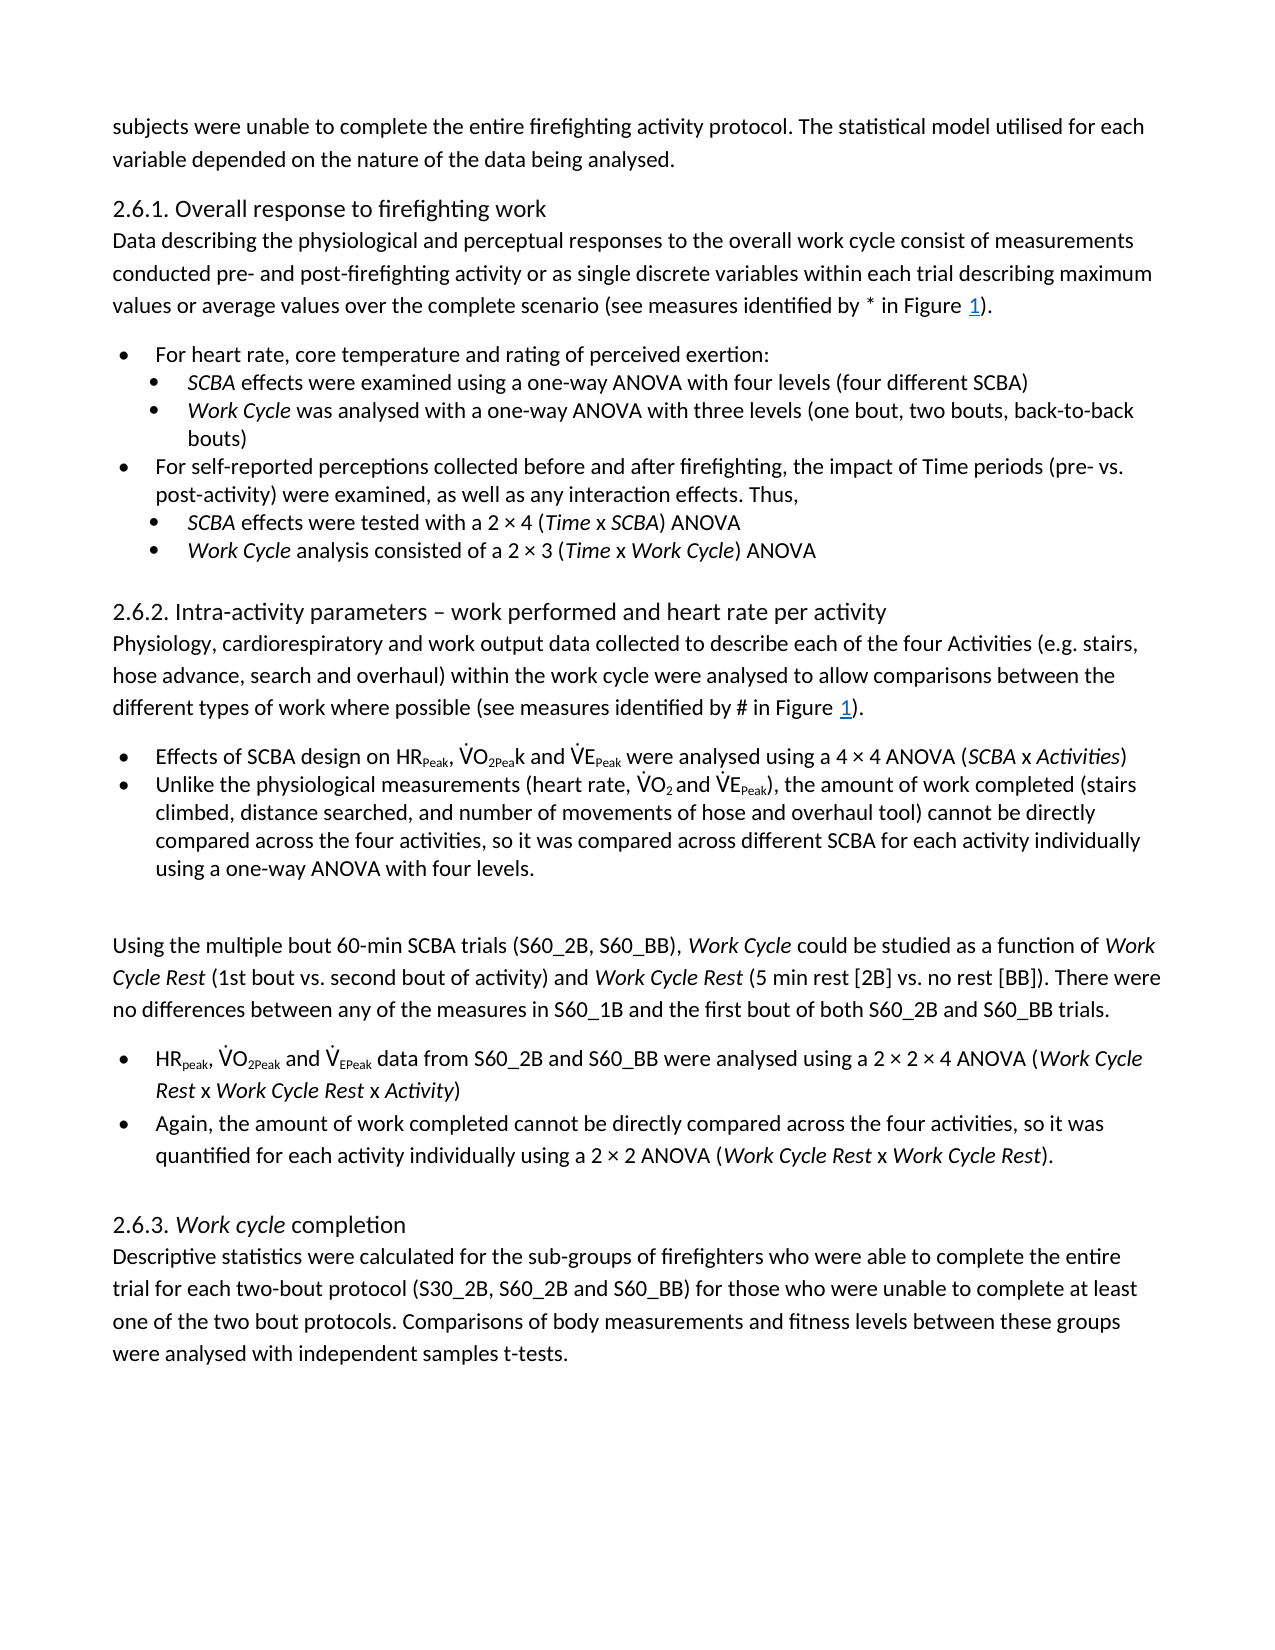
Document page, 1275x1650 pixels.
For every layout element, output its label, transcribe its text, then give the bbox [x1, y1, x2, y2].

list SCBA effects were tested with a 2 × 4 (Time x SCBA) ANOVA [150, 508, 1162, 536]
list For heart rate, core temperature and rating of perceived exertion: [118, 340, 1162, 368]
text Physiology, cardiorespiratory and work output data collected to describe each of the four Activities (e.g. stairs, hose advance, search and overhaul) within the work cycle were analysed to allow comparisons between the different types of work where possible (see measures identified by # in Figure 1). [112, 629, 1162, 721]
list Work Cycle was analysed with a one-way ANOVA with three levels (one bout, two bouts, back-to-back bouts) [150, 396, 1162, 452]
text Data describing the physiological and perceptual responses to the overall work cycle consist of measurements conducted pre- and post-firefighting activity or as single discrete variables within each trial describing maximum values or average values over the complete scenario (see measures identified by * in Figure 1). [112, 226, 1162, 319]
list Again, the amount of work completed cannot be directly compared across the four activities, so it was quantified for each activity individually using a 2 × 2 ANOVA (Work Cycle Rest x Work Cycle Rest). [118, 1109, 1162, 1169]
list HRpeak, V̇O2Peak and V̇EPeak data from S60_2B and S60_BB were analysed using a 2 × 2 × 4 ANOVA (Work Cycle Rest x Work Cycle Rest x Activity) [118, 1044, 1162, 1104]
subtitle 2.6.1. Overall response to firefighting work [112, 193, 1162, 224]
text Descriptive statistics were calculated for the sub-groups of firefighters who were able to complete the entire trial for each two-bout protocol (S30_2B, S60_2B and S60_BB) for those who were unable to complete at least one of the two bout protocols. Comparisons of body measurements and fitness levels between these groups were analysed with independent samples t-tests. [112, 1242, 1162, 1367]
subtitle 2.6.3. Work cycle completion [112, 1209, 1162, 1240]
subtitle 2.6.2. Intra-activity parameters – work performed and heart rate per activity [112, 596, 1162, 627]
list For self-reported perceptions collected before and after firefighting, the impact of Time periods (pre- vs. post-activity) were examined, as well as any interaction effects. Thus, [118, 452, 1162, 508]
list SCBA effects were examined using a one-way ANOVA with four levels (four different SCBA) [150, 368, 1162, 396]
list Unlike the physiological measurements (heart rate, V̇O2 and V̇EPeak), the amount of work completed (stairs climbed, distance searched, and number of movements of hose and overhaul tool) cannot be directly compared across the four activities, so it was compared across different SCBA for each activity individually using a one-way ANOVA with four levels. [118, 770, 1162, 882]
list Effects of SCBA design on HRPeak, V̇O2Peak and V̇EPeak were analysed using a 4 × 4 ANOVA (SCBA x Activities) [118, 742, 1162, 770]
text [112, 112, 1162, 173]
list Work Cycle analysis consisted of a 2 × 3 (Time x Work Cycle) ANOVA [150, 536, 1162, 564]
text Using the multiple bout 60-min SCBA trials (S60_2B, S60_BB), Work Cycle could be studied as a function of Work Cycle Rest (1st bout vs. second bout of activity) and Work Cycle Rest (5 min rest [2B] vs. no rest [BB]). There were no differences between any of the measures in S60_1B and the first bout of both S60_2B and S60_BB trials. [112, 931, 1162, 1023]
